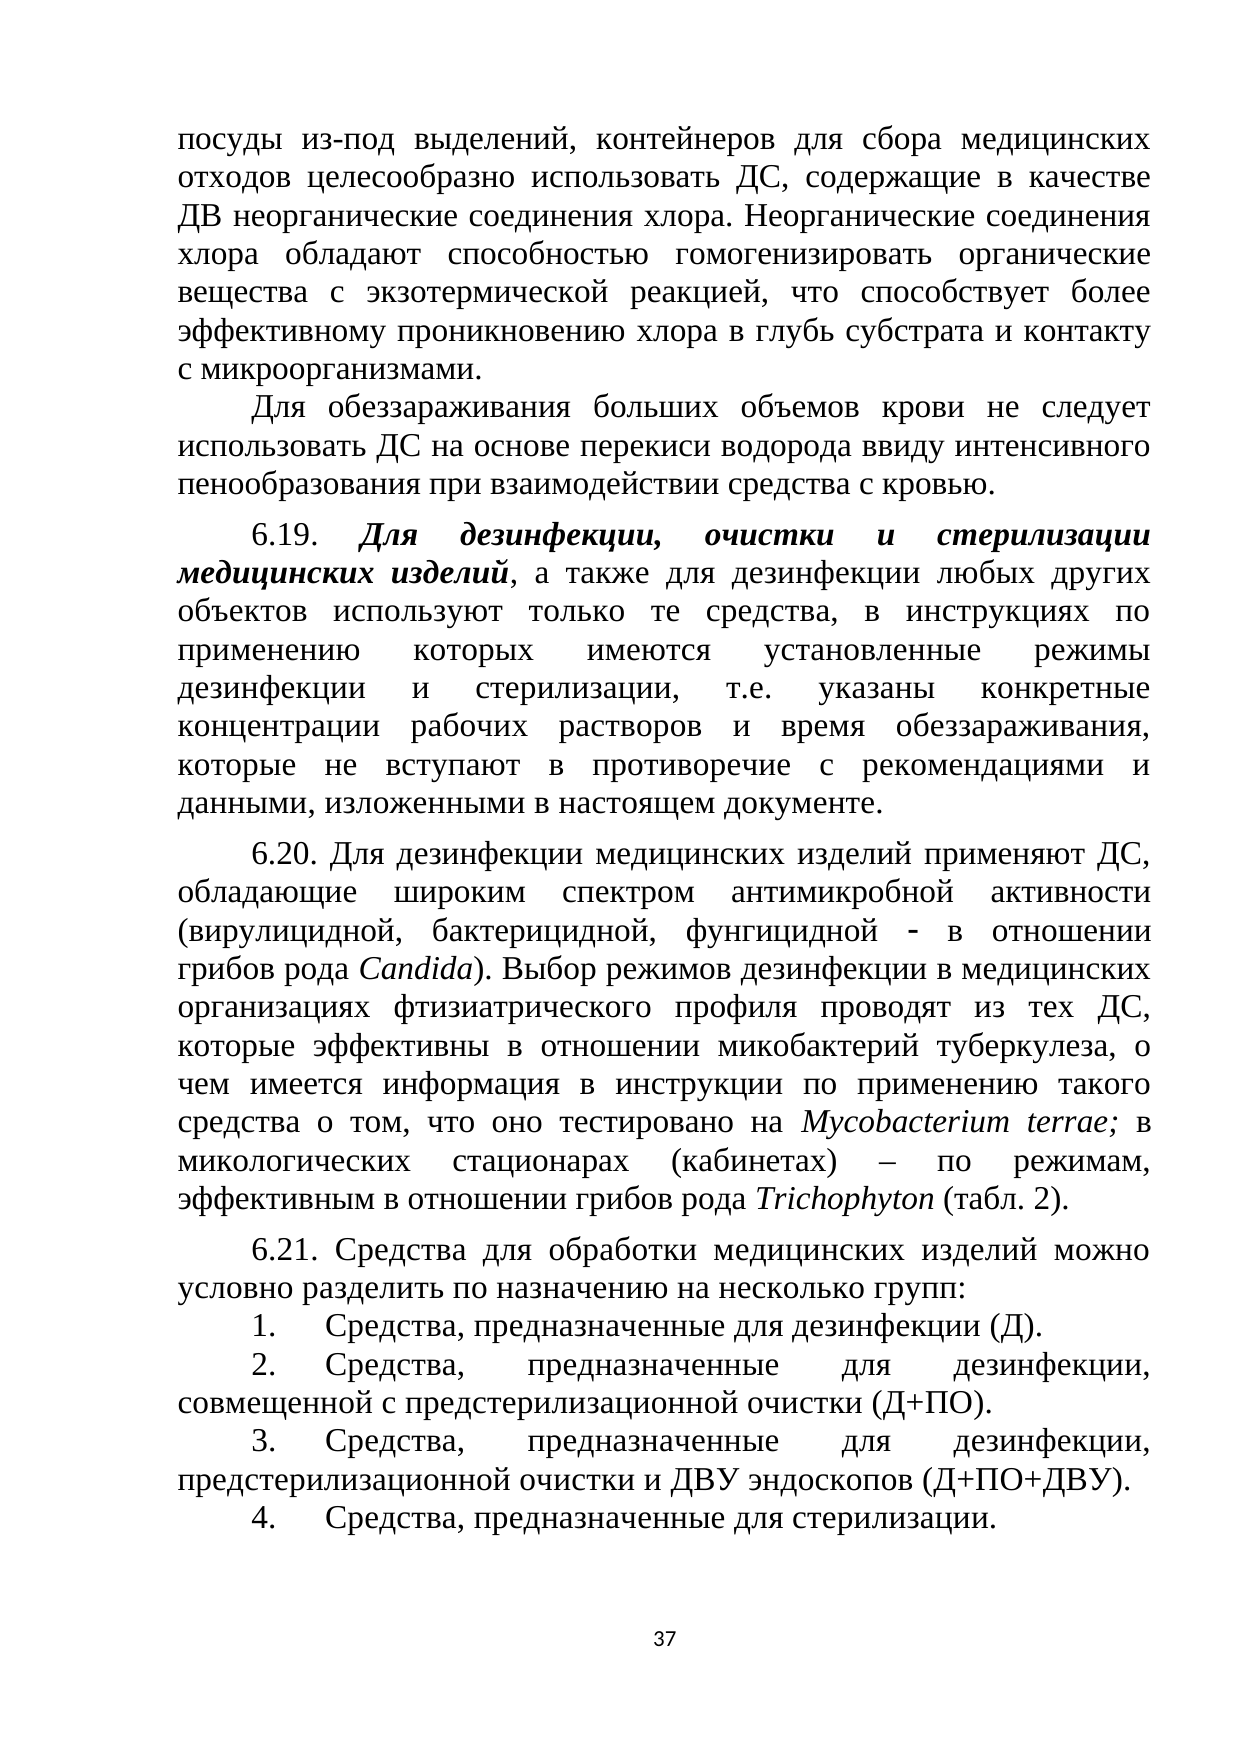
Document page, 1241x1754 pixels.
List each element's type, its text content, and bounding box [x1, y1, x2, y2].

text 2. Средства, предназначенные для дезинфекции, совмещенной с предстерилизационной очистки (Д+ПО). [177, 1344, 1152, 1421]
text 6.20. Для дезинфекции медицинских изделий применяют ДС, обладающие широким спектром антимикробной активности (вирулицидной, бактерицидной, фунгицидной в отношении грибов рода Candida). Выбор режимов дезинфекции в медицинских организациях фтизиатрического профиля проводят из тех ДС, которые эффективны в отношении микобактерий туберкулеза, о чем имеется информация в инструкции по применению такого средства о том, что оно тестировано на Mycobacterium terrae; в микологических стационарах (кабинетах) – по режимам, эффективным в отношении грибов рода Trichophyton (табл. 2). [177, 833, 1152, 1216]
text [177, 118, 1152, 386]
text 6.21. Средства для обработки медицинских изделий можно условно разделить по назначению на несколько групп: [177, 1229, 1152, 1306]
text 1. Средства, предназначенные для дезинфекции (Д). [177, 1306, 1152, 1344]
text 3. Средства, предназначенные для дезинфекции, предстерилизационной очистки и ДВУ эндоскопов (Д+ПО+ДВУ). [177, 1421, 1152, 1497]
text 4. Средства, предназначенные для стерилизации. [177, 1497, 1152, 1536]
text Для обеззараживания больших объемов крови не следует использовать ДС на основе перекиси водорода ввиду интенсивного пенообразования при взаимодействии средства с кровью. [177, 386, 1152, 501]
text 6.19. Для дезинфекции, очистки и стерилизации медицинских изделий, а также для дезинфекции любых других объектов используют только те средства, в инструкциях по применению которых имеются установленные режимы дезинфекции и стерилизации, т.е. указаны конкретные концентрации рабочих растворов и время обеззараживания, которые не вступают в противоречие с рекомендациями и данными, изложенными в настоящем документе. [177, 514, 1152, 821]
